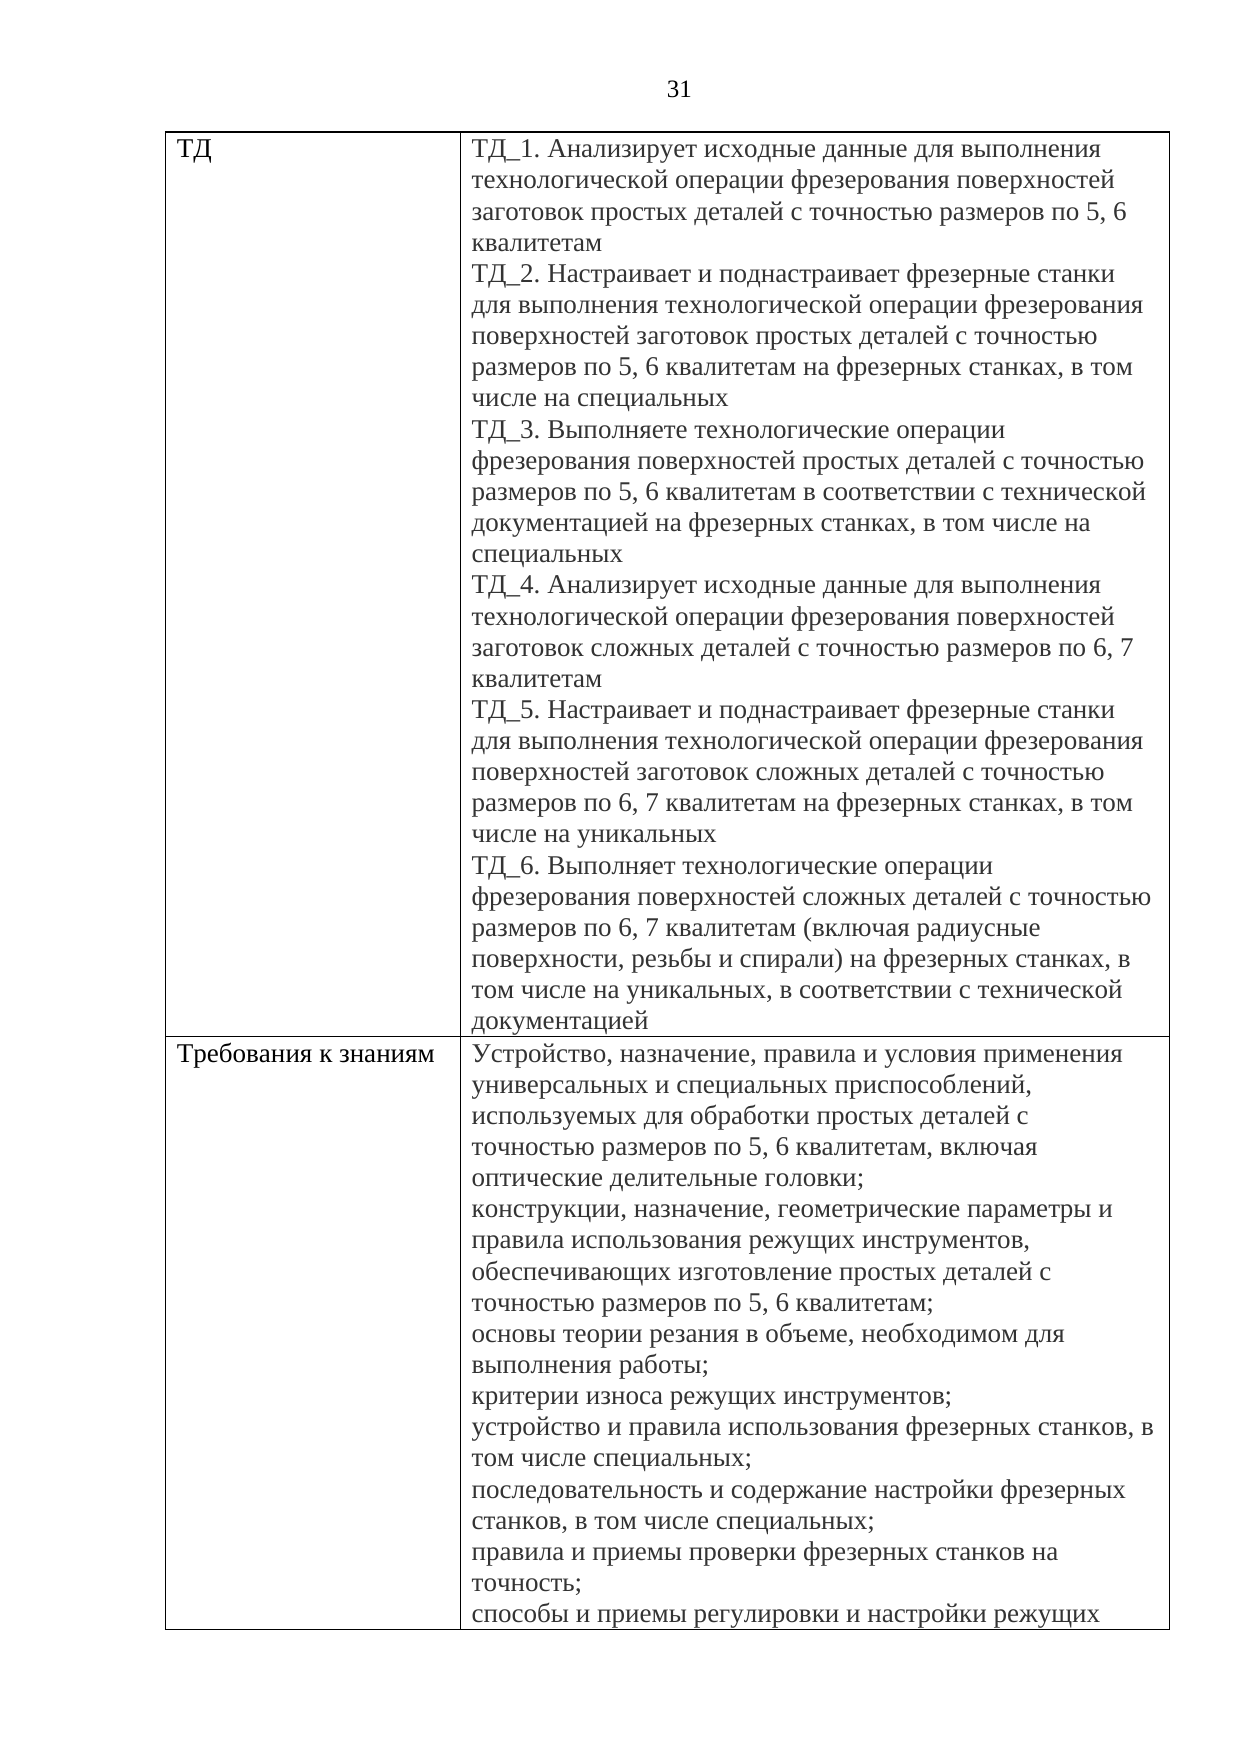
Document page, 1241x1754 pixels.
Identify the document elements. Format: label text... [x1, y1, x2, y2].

table_cell ТД [166, 133, 460, 1036]
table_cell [166, 1037, 460, 1628]
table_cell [461, 1037, 1169, 1628]
table_cell ТД_1. Анализирует исходные данные для выполнения технологической операции фрезерования поверхностей заготовок простых деталей с точностью размеров по 5, 6 квалитетам ТД_2. Настраивает и поднастраивает фрезерные станки для выполнения технологической операции фрезерования поверхностей заготовок простых деталей с точностью размеров по 5, 6 квалитетам на фрезерных станках, в том числе на специальных ТД_3. Выполняете технологические операции фрезерования поверхностей простых деталей с точностью размеров по 5, 6 квалитетам в соответствии с технической документацией на фрезерных станках, в том числе на специальных ТД_4. Анализирует исходные данные для выполнения технологической операции фрезерования поверхностей заготовок сложных деталей с точностью размеров по 6, 7 квалитетам ТД_5. Настраивает и поднастраивает фрезерные станки для выполнения технологической операции фрезерования поверхностей заготовок сложных деталей с точностью размеров по 6, 7 квалитетам на фрезерных станках, в том числе на уникальных ТД_6. Выполняет технологические операции фрезерования поверхностей сложных деталей с точностью размеров по 6, 7 квалитетам (включая радиусные поверхности, резьбы и спирали) на фрезерных станках, в том числе на уникальных, в соответствии с технической документацией [461, 133, 1169, 1036]
